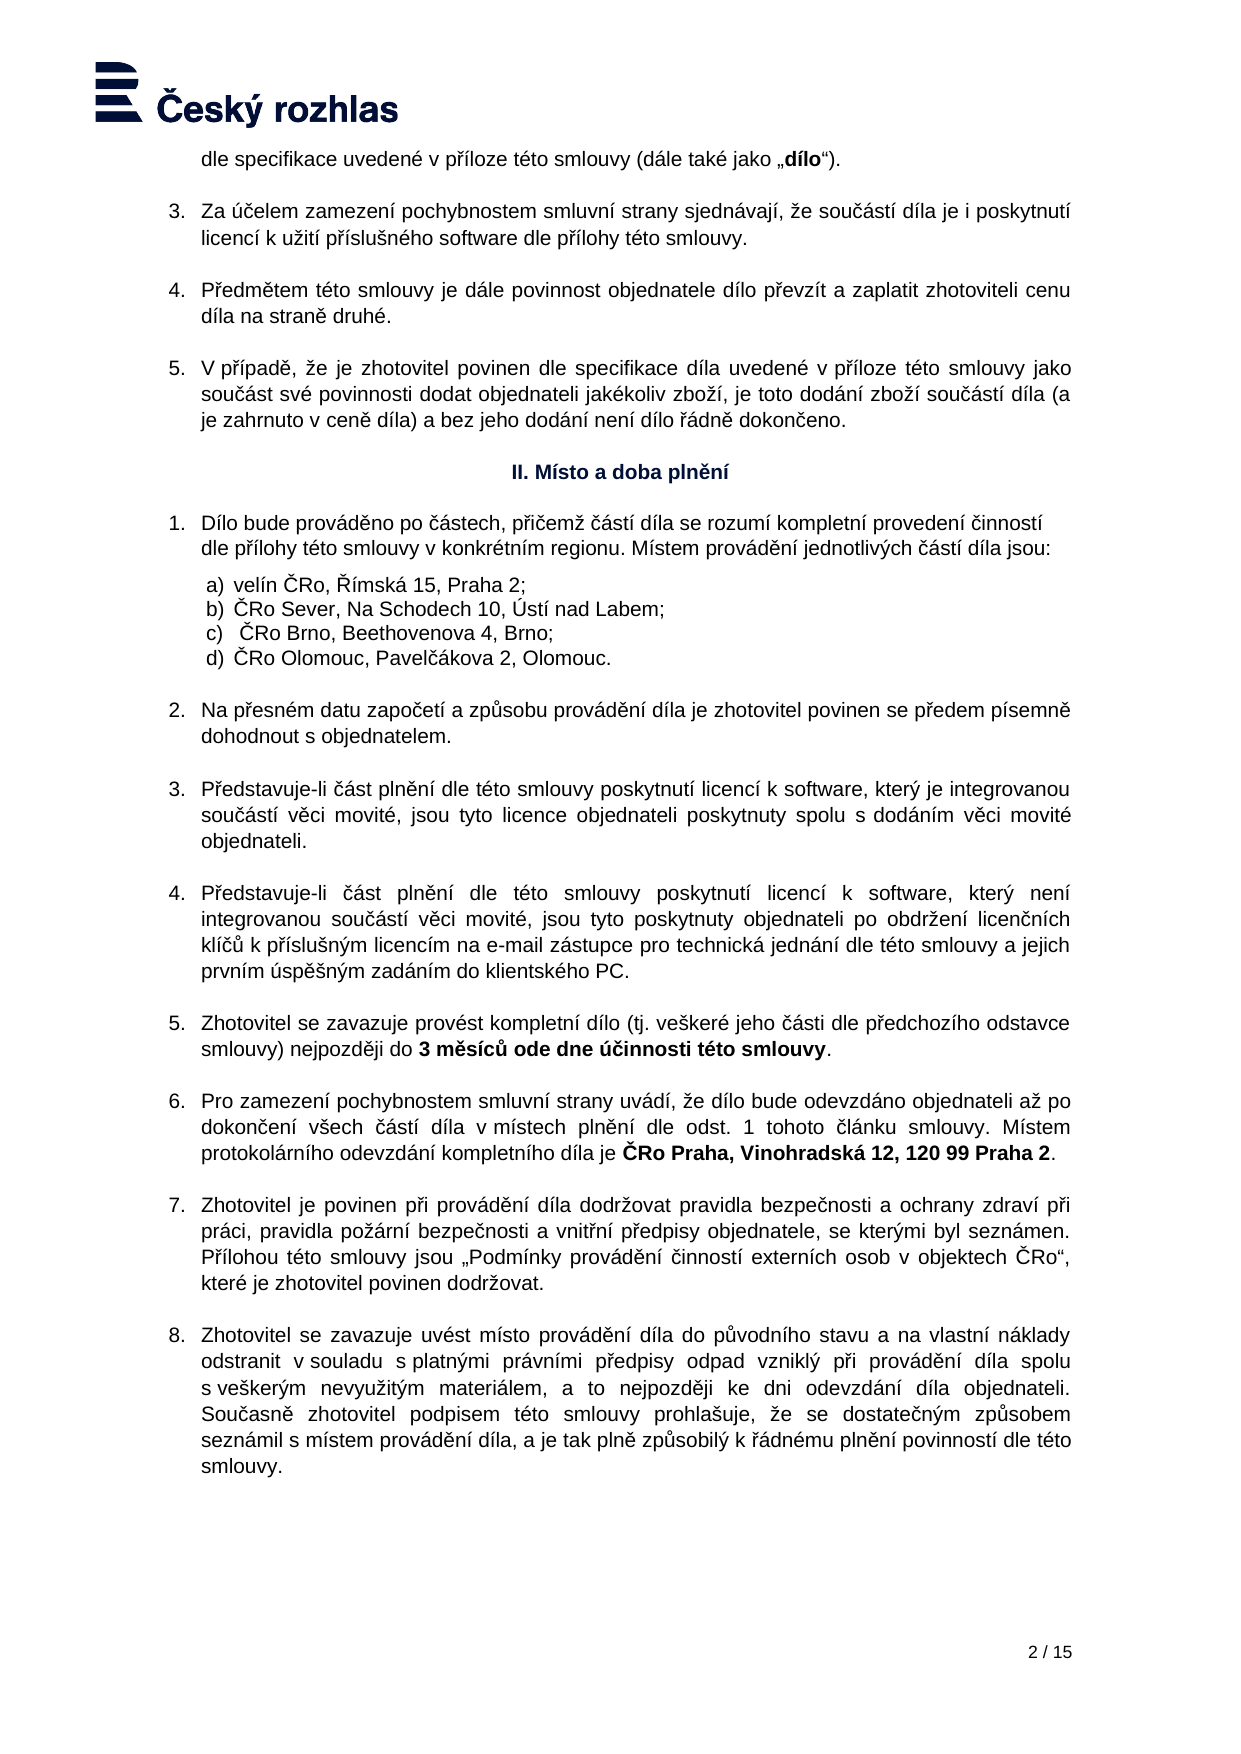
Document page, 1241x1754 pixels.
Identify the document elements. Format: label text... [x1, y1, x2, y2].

list velín ČRo, Římská 15, Praha 2; [206, 573, 1072, 597]
list ČRo Brno, Beethovenova 4, Brno; [206, 621, 1072, 645]
list Zhotovitel se zavazuje uvést místo provádění díla do původního stavu a na vlastní náklady odstranit v souladu s platnými právními předpisy odpad vzniklý při provádění díla spolu s veškerým nevyužitým materiálem, a to nejpozději ke dni odevzdání díla objednateli. Současně zhotovitel podpisem této smlouvy prohlašuje, že se dostatečným způsobem seznámil s místem provádění díla, a je tak plně způsobilý k řádnému plnění povinností dle této smlouvy. [168, 1322, 1072, 1478]
list Zhotovitel se zavazuje provést kompletní dílo (tj. veškeré jeho části dle předchozího odstavce smlouvy) nejpozději do 3 měsíců ode dne účinnosti této smlouvy. [168, 1009, 1072, 1062]
picture [95, 62, 398, 128]
list ČRo Olomouc, Pavelčákova 2, Olomouc. [206, 645, 1072, 671]
list Pro zamezení pochybnostem smluvní strany uvádí, že dílo bude odevzdáno objednateli až po dokončení všech částí díla v místech plnění dle odst. 1 tohoto článku smlouvy. Místem protokolárního odevzdání kompletního díla je ČRo Praha, Vinohradská 12, 120 99 Praha 2. [168, 1088, 1072, 1166]
list Představuje-li část plnění dle této smlouvy poskytnutí licencí k software, který je integrovanou součástí věci movité, jsou tyto licence objednateli poskytnuty spolu s dodáním věci movité objednateli. [168, 775, 1072, 853]
list Předmětem této smlouvy je dále povinnost objednatele dílo převzít a zaplatit zhotoviteli cenu díla na straně druhé. [168, 276, 1072, 328]
list Zhotovitel je povinen při provádění díla dodržovat pravidla bezpečnosti a ochrany zdraví při práci, pravidla požární bezpečnosti a vnitřní předpisy objednatele, se kterými byl seznámen. Přílohou této smlouvy jsou „Podmínky provádění činností externích osob v objektech ČRo“, které je zhotovitel povinen dodržovat. [168, 1192, 1072, 1296]
subtitle Místo a doba plnění [168, 458, 1072, 484]
list ČRo Sever, Na Schodech 10, Ústí nad Labem; [206, 597, 1072, 621]
list Představuje-li část plnění dle této smlouvy poskytnutí licencí k software, který není integrovanou součástí věci movité, jsou tyto poskytnuty objednateli po obdržení licenčních klíčů k příslušným licencím na e-mail zástupce pro technická jednání dle této smlouvy a jejich prvním úspěšným zadáním do klientského PC. [168, 879, 1072, 983]
list Na přesném datu započetí a způsobu provádění díla je zhotovitel povinen se předem písemně dohodnout s objednatelem. [168, 697, 1072, 749]
list Dílo bude prováděno po částech, přičemž částí díla se rozumí kompletní provedení činností dle přílohy této smlouvy v konkrétním regionu. Místem provádění jednotlivých částí díla jsou: [168, 511, 1072, 561]
list Za účelem zamezení pochybnostem smluvní strany sjednávají, že součástí díla je i poskytnutí licencí k užití příslušného software dle přílohy této smlouvy. [168, 198, 1072, 250]
list dle specifikace uvedené v příloze této smlouvy (dále také jako „dílo“). [201, 146, 1072, 172]
list V případě, že je zhotovitel povinen dle specifikace díla uvedené v příloze této smlouvy jako součást své povinnosti dodat objednateli jakékoliv zboží, je toto dodání zboží součástí díla (a je zahrnuto v ceně díla) a bez jeho dodání není dílo řádně dokončeno. [168, 354, 1072, 432]
